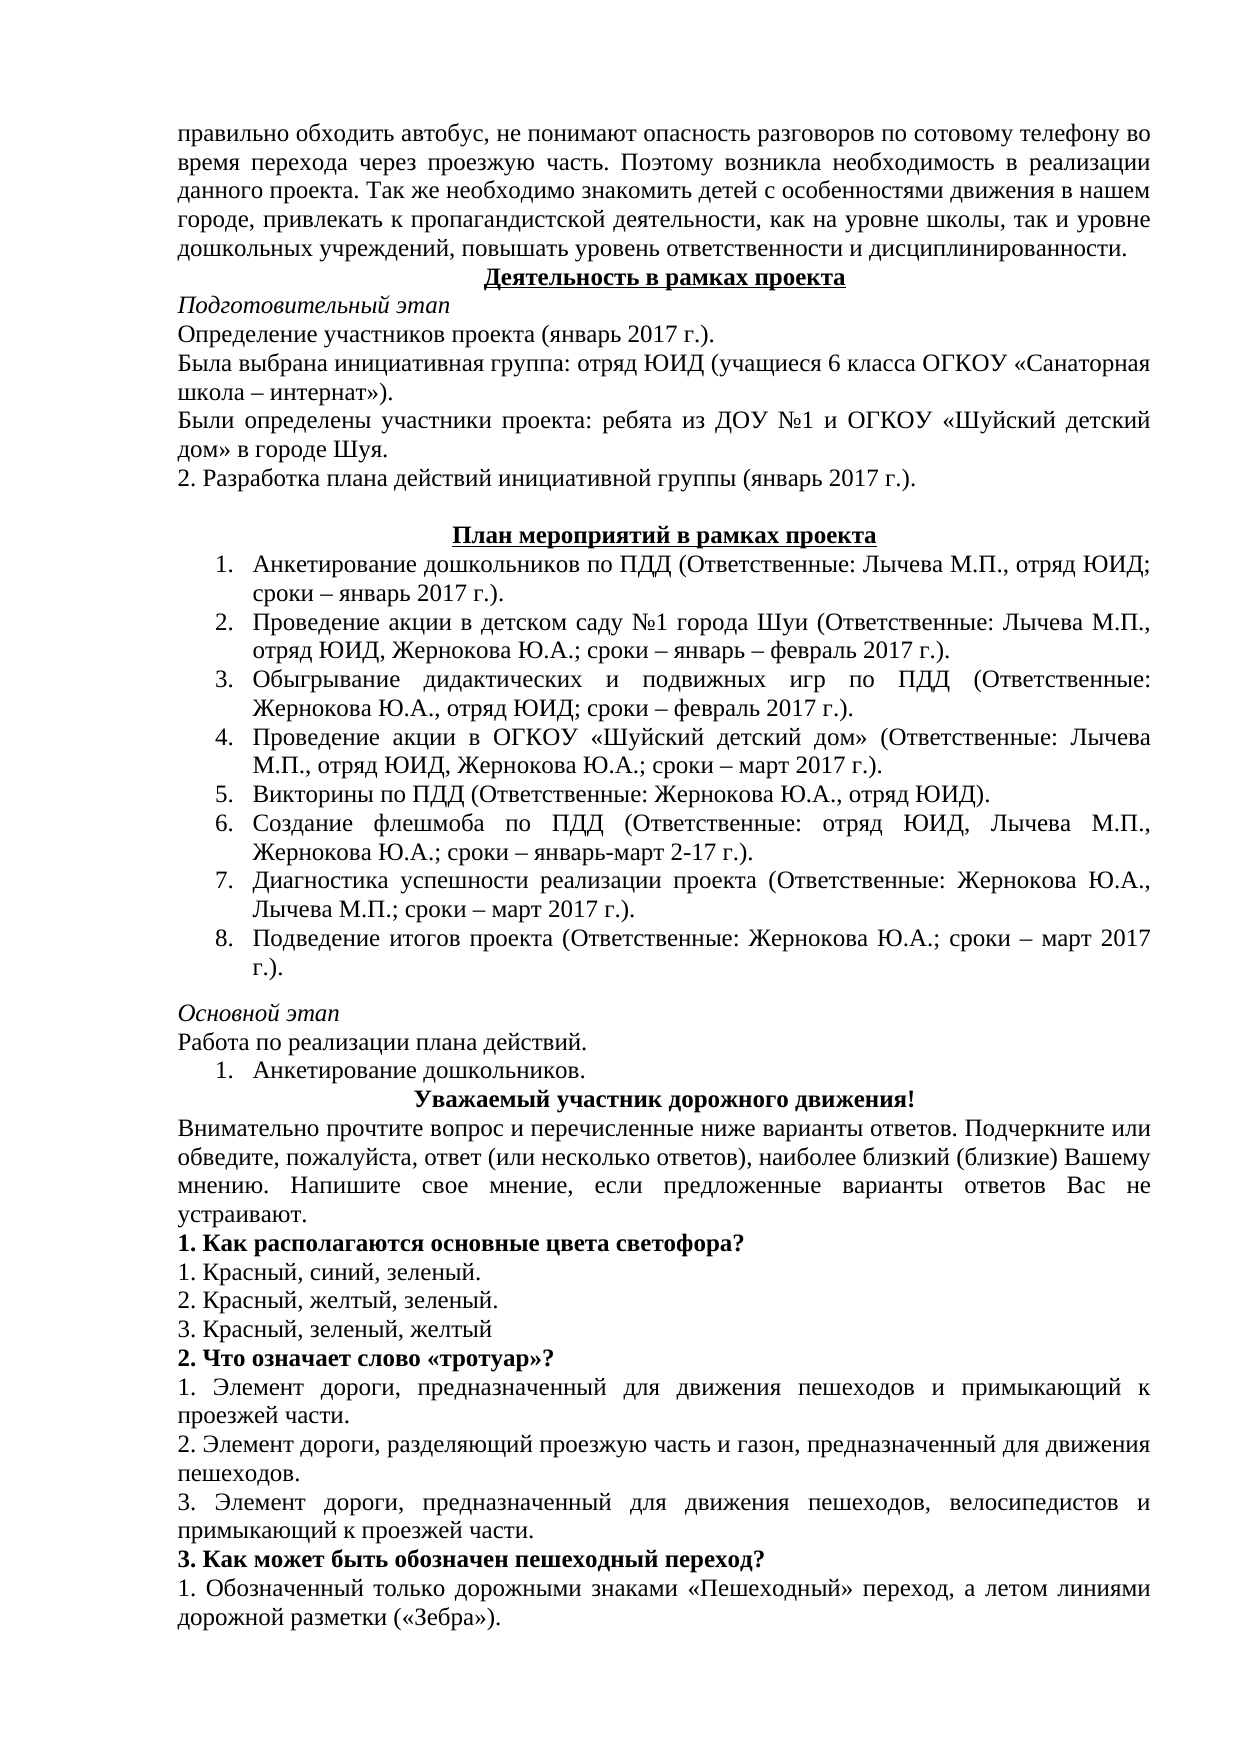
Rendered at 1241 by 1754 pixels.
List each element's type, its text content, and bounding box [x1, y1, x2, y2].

text Была выбрана инициативная группа: отряд ЮИД (учащиеся 6 класса ОГКОУ «Санаторная школа – интернат»). [177, 348, 1152, 406]
text 1. Красный, синий, зеленый. [177, 1257, 1152, 1285]
text 2. Красный, желтый, зеленый. [177, 1285, 1152, 1314]
list Анкетирование дошкольников. [215, 1055, 1152, 1084]
text 2. Что означает слово «тротуар»? [177, 1343, 1152, 1372]
list Проведение акции в детском саду №1 города Шуи (Ответственные: Лычева М.П., отряд ЮИД, Жернокова Ю.А.; сроки – январь – февраль 2017 г.). [215, 607, 1152, 664]
text 2. Элемент дороги, разделяющий проезжую часть и газон, предназначенный для движения пешеходов. [177, 1429, 1152, 1487]
text Внимательно прочтите вопрос и перечисленные ниже варианты ответов. Подчеркните или обведите, пожалуйста, ответ (или несколько ответов), наиболее близкий (близкие) Вашему мнению. Напишите свое мнение, если предложенные варианты ответов Вас не устраивают. [177, 1113, 1152, 1228]
list Анкетирование дошкольников по ПДД (Ответственные: Лычева М.П., отряд ЮИД; сроки – январь 2017 г.). [215, 549, 1152, 607]
text 2. Разработка плана действий инициативной группы (январь 2017 г.). [177, 463, 1152, 492]
text Подготовительный этап [177, 291, 1152, 319]
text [177, 118, 1152, 262]
text 3. Элемент дороги, предназначенный для движения пешеходов, велосипедистов и примыкающий к проезжей части. [177, 1487, 1152, 1544]
text Были определены участники проекта: ребята из ДОУ №1 и ОГКОУ «Шуйский детский дом» в городе Шуя. [177, 406, 1152, 463]
text План мероприятий в рамках проекта [177, 492, 1152, 549]
text 3. Красный, зеленый, желтый [177, 1314, 1152, 1343]
list Подведение итогов проекта (Ответственные: Жернокова Ю.А.; сроки – март 2017 г.). [215, 923, 1152, 981]
list Диагностика успешности реализации проекта (Ответственные: Жернокова Ю.А., Лычева М.П.; сроки – март 2017 г.). [215, 866, 1152, 923]
list Создание флешмоба по ПДД (Ответственные: отряд ЮИД, Лычева М.П., Жернокова Ю.А.; сроки – январь-март 2-17 г.). [215, 808, 1152, 866]
list Проведение акции в ОГКОУ «Шуйский детский дом» (Ответственные: Лычева М.П., отряд ЮИД, Жернокова Ю.А.; сроки – март 2017 г.). [215, 722, 1152, 779]
text Уважаемый участник дорожного движения! [177, 1084, 1152, 1113]
text 3. Как может быть обозначен пешеходный переход? [177, 1544, 1152, 1573]
text Основной этап Работа по реализации плана действий. [177, 998, 1152, 1055]
text 1. Элемент дороги, предназначенный для движения пешеходов и примыкающий к проезжей части. [177, 1372, 1152, 1429]
text 1. Как располагаются основные цвета светофора? [177, 1228, 1152, 1257]
text 1. Обозначенный только дорожными знаками «Пешеходный» переход, а летом линиями дорожной разметки («Зебра»). [177, 1573, 1152, 1630]
text Деятельность в рамках проекта [177, 262, 1152, 291]
list Викторины по ПДД (Ответственные: Жернокова Ю.А., отряд ЮИД). [215, 779, 1152, 808]
list Обыгрывание дидактических и подвижных игр по ПДД (Ответственные: Жернокова Ю.А., отряд ЮИД; сроки – февраль 2017 г.). [215, 664, 1152, 722]
text Определение участников проекта (январь 2017 г.). [177, 319, 1152, 348]
